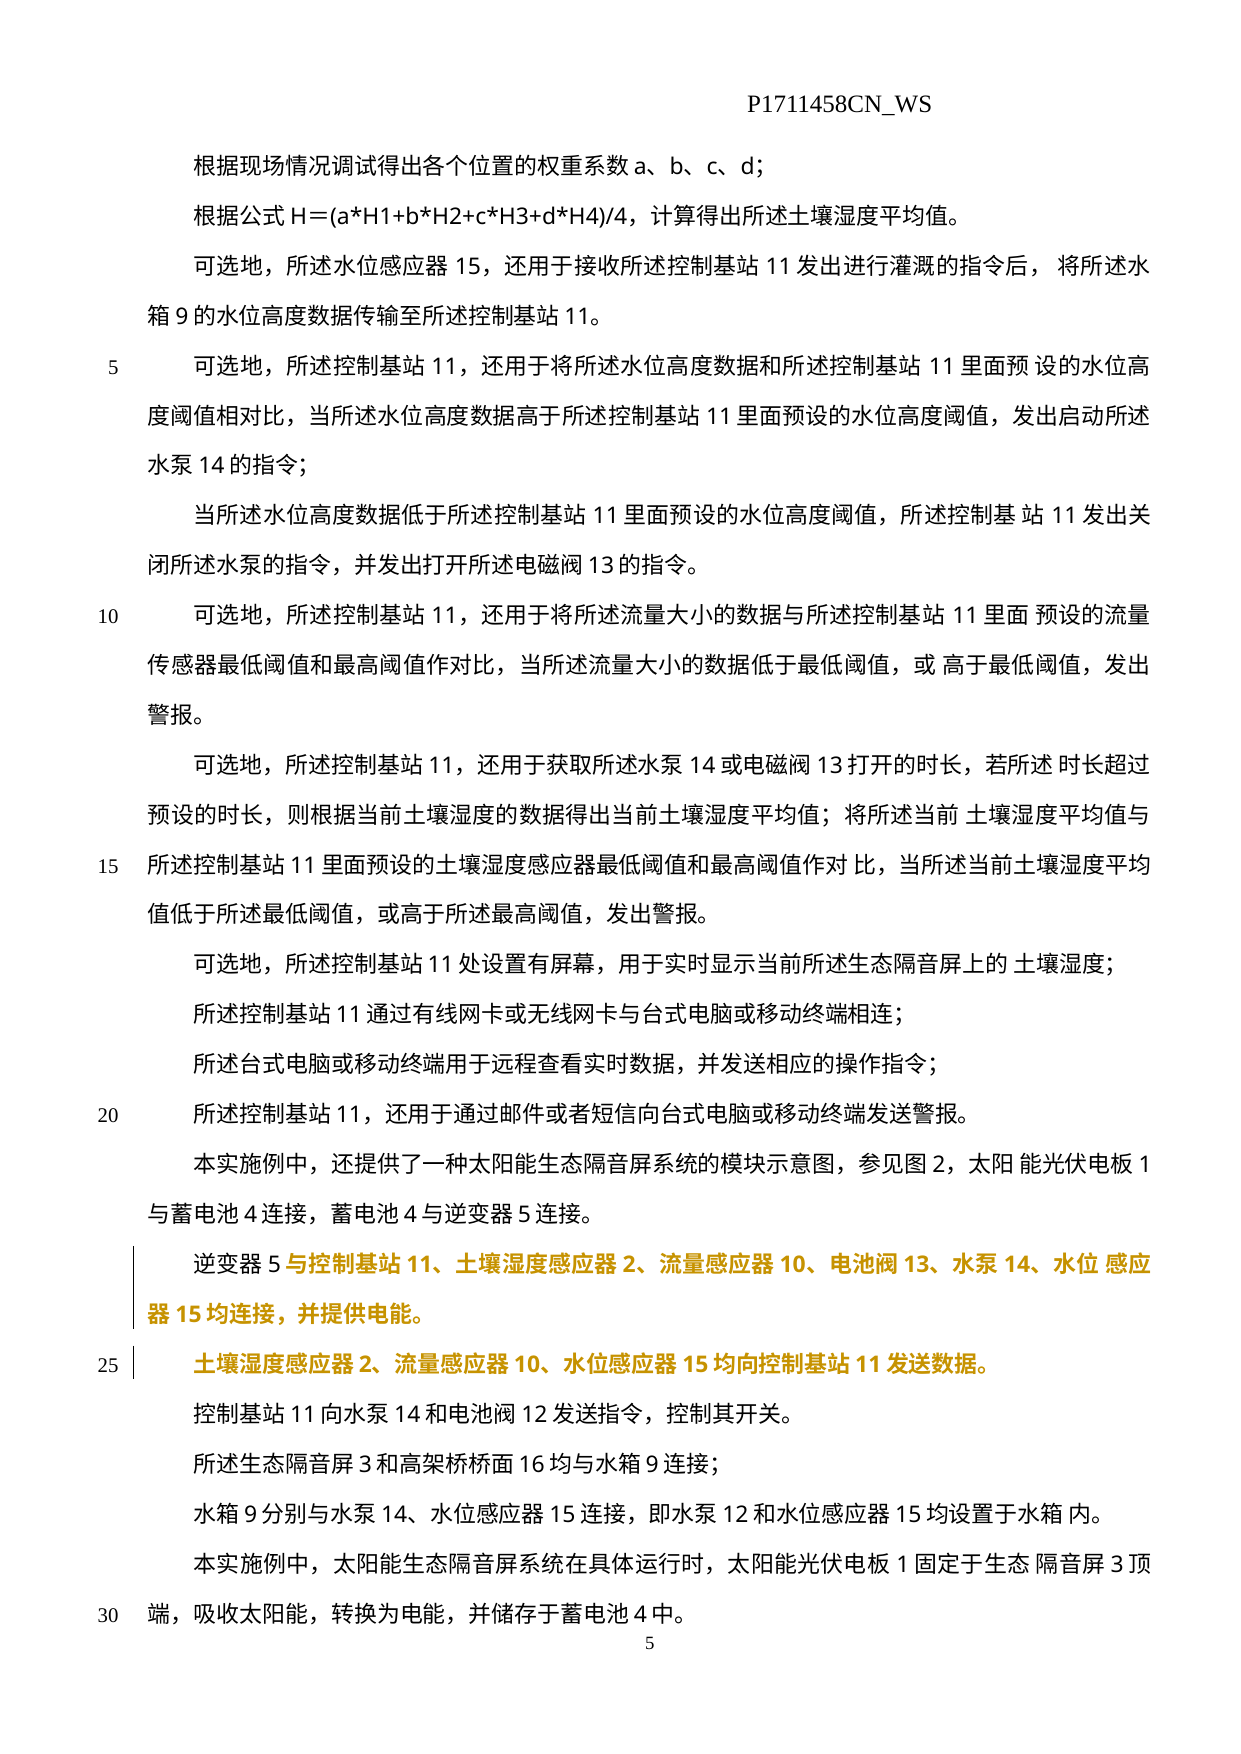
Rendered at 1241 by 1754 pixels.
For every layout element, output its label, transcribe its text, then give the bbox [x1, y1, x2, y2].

text 所述控制基站11通过有线网卡或无线网卡与台式电脑或移动终端相连； [148, 996, 1152, 1029]
text 当所述水位高度数据低于所述控制基站11里面预设的水位高度阈值，所述控制基 站11发出关闭所述水泵的指令，并发出打开所述电磁阀13的指令。 [148, 497, 1152, 581]
text 所述控制基站11，还用于通过邮件或者短信向台式电脑或移动终端发送警报。 [148, 1096, 1152, 1129]
text 土壤湿度感应器2、流量感应器10、水位感应器15均向控制基站11发送数据。 [148, 1346, 1152, 1379]
text 根据现场情况调试得出各个位置的权重系数a、b、c、d； [148, 148, 1152, 181]
text 控制基站11向水泵14和电池阀12发送指令，控制其开关。 [148, 1396, 1152, 1429]
text 所述台式电脑或移动终端用于远程查看实时数据，并发送相应的操作指令； [148, 1046, 1152, 1079]
text 可选地，所述控制基站11，还用于将所述水位高度数据和所述控制基站11里面预 设的水位高度阈值相对比，当所述水位高度数据高于所述控制基站11里面预设的水位高度阈值，发出启动所述水泵14的指令； [148, 348, 1152, 481]
text 水箱9分别与水泵14、水位感应器15连接，即水泵12和水位感应器15均设置于水箱 内。 [148, 1496, 1152, 1529]
text 可选地，所述水位感应器15，还用于接收所述控制基站11发出进行灌溉的指令后， 将所述水箱9的水位高度数据传输至所述控制基站11。 [148, 248, 1152, 331]
text 可选地，所述控制基站11，还用于将所述流量大小的数据与所述控制基站11里面 预设的流量传感器最低阈值和最高阈值作对比，当所述流量大小的数据低于最低阈值，或 高于最低阈值，发出警报。 [148, 597, 1152, 730]
text 可选地，所述控制基站11，还用于获取所述水泵14或电磁阀13打开的时长，若所述 时长超过预设的时长，则根据当前土壤湿度的数据得出当前土壤湿度平均值；将所述当前 土壤湿度平均值与所述控制基站11里面预设的土壤湿度感应器最低阈值和最高阈值作对 比，当所述当前土壤湿度平均值低于所述最低阈值，或高于所述最高阈值，发出警报。 [148, 747, 1152, 929]
text 根据公式H＝(a*H1+b*H2+c*H3+d*H4)/4，计算得出所述土壤湿度平均值。 [148, 198, 1152, 231]
text 逆变器5与控制基站11、土壤湿度感应器2、流量感应器10、电池阀13、水泵14、水位 感应器15均连接，并提供电能。 [148, 1246, 1152, 1329]
text 所述生态隔音屏3和高架桥桥面16均与水箱9连接； [148, 1446, 1152, 1479]
text 本实施例中，太阳能生态隔音屏系统在具体运行时，太阳能光伏电板1固定于生态 隔音屏3顶端，吸收太阳能，转换为电能，并储存于蓄电池4中。 [148, 1546, 1152, 1629]
text 可选地，所述控制基站11处设置有屏幕，用于实时显示当前所述生态隔音屏上的 土壤湿度； [148, 946, 1152, 979]
text 本实施例中，还提供了一种太阳能生态隔音屏系统的模块示意图，参见图2，太阳 能光伏电板1与蓄电池4连接，蓄电池4与逆变器5连接。 [148, 1146, 1152, 1229]
